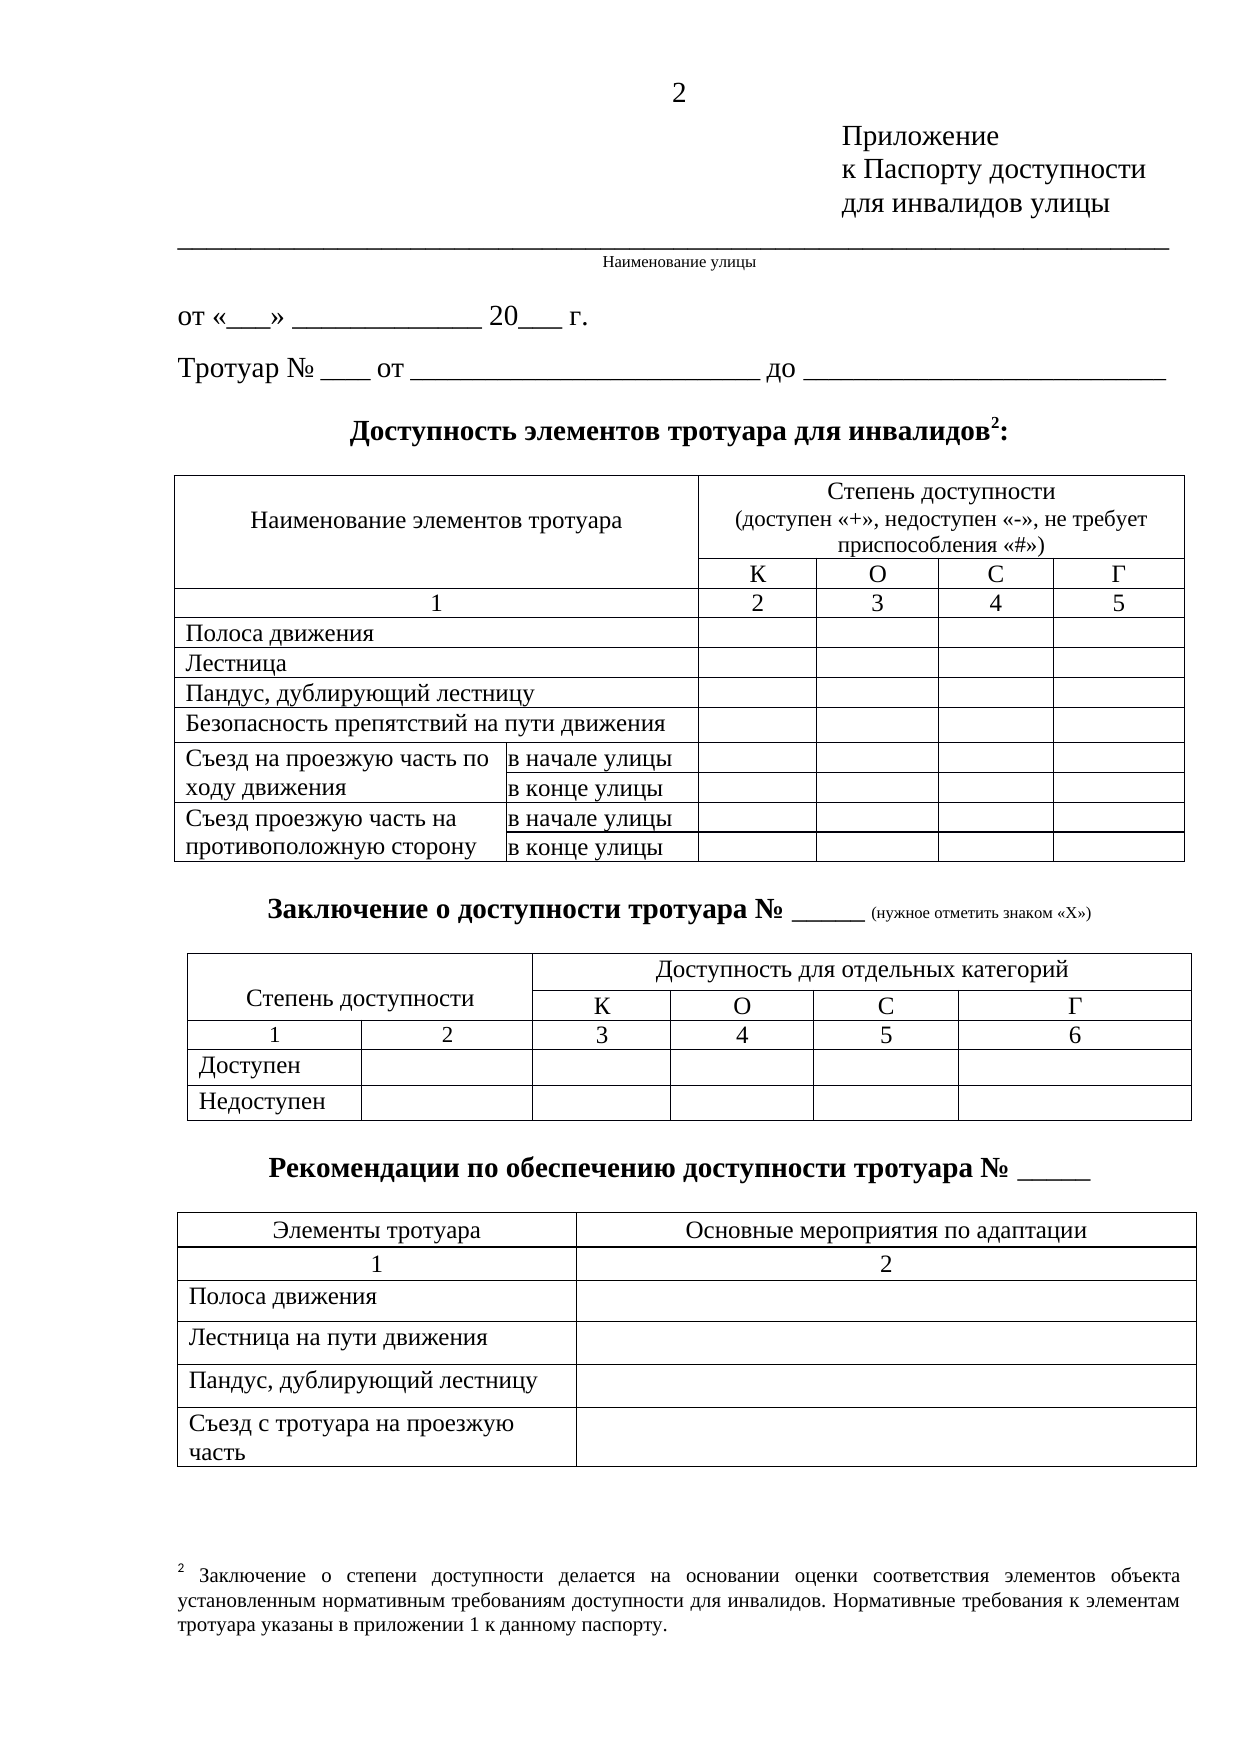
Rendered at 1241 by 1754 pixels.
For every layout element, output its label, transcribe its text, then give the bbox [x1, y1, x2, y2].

table_cell [817, 773, 938, 802]
table_cell [671, 1050, 813, 1085]
table_cell [699, 618, 816, 647]
table_cell [939, 803, 1053, 831]
table_cell [817, 743, 938, 772]
table_cell [959, 1086, 1191, 1120]
table_cell [699, 803, 816, 831]
table_cell [817, 648, 938, 677]
table_cell [939, 833, 1053, 861]
table_cell С [814, 991, 958, 1019]
table_cell Съезд с тротуара на проезжую часть [178, 1408, 576, 1466]
table_cell Пандус, дублирующий лестницу [175, 678, 698, 707]
table_cell [814, 1050, 958, 1085]
text Наименование улицы [177, 252, 1181, 271]
table_cell [362, 1050, 532, 1085]
table_cell [1054, 773, 1184, 802]
table_cell 1 [178, 1248, 576, 1280]
table_cell Лестница [175, 648, 698, 677]
table_cell [939, 618, 1053, 647]
table_cell в конце улицы [507, 833, 698, 861]
table_cell [939, 743, 1053, 772]
table_cell К [533, 991, 670, 1019]
table_cell [814, 1086, 958, 1120]
table_cell 3 [817, 589, 938, 617]
table_cell [817, 618, 938, 647]
table_cell [699, 678, 816, 707]
table_cell 1 [175, 589, 698, 617]
table_header Элементы тротуара [178, 1213, 576, 1246]
text Доступность элементов тротуара для инвалидов: [177, 413, 1181, 446]
table_cell в конце улицы [507, 773, 698, 802]
table_cell [817, 708, 938, 742]
table_cell К [699, 559, 816, 587]
text Заключение о доступности тротуара № _____ (нужное отметить знаком «Х») [177, 891, 1181, 924]
table_cell [533, 1050, 670, 1085]
table_header Доступность для отдельных категорий [533, 954, 1191, 990]
table_cell [577, 1408, 1196, 1466]
table_cell [577, 1322, 1196, 1364]
table_cell Безопасность препятствий на пути движения [175, 708, 698, 742]
table_header Степень доступности [188, 954, 532, 1019]
table_cell Доступен [188, 1050, 361, 1085]
table_cell [699, 833, 816, 861]
table_cell [1054, 678, 1184, 707]
table_cell 2 [699, 589, 816, 617]
text от «___» _____________ 20___ г. [177, 298, 1181, 331]
text Тротуар № ____ от ____________________________ до _____________________________ [177, 351, 1181, 384]
table_cell [671, 1086, 813, 1120]
table_cell [699, 648, 816, 677]
table_cell [699, 743, 816, 772]
table_cell Съезд на проезжую часть по ходу движения [175, 743, 506, 802]
text Приложение [177, 118, 1181, 152]
table_cell Недоступен [188, 1086, 361, 1120]
table_cell [1054, 708, 1184, 742]
table_cell [577, 1281, 1196, 1321]
table_cell [959, 1050, 1191, 1085]
table_cell в начале улицы [507, 803, 698, 831]
table_cell [699, 773, 816, 802]
table_cell О [671, 991, 813, 1019]
table_cell Полоса движения [175, 618, 698, 647]
table_cell С [939, 559, 1053, 587]
text Рекомендации по обеспечению доступности тротуара № _____ [177, 1150, 1181, 1183]
table_cell Съезд проезжую часть на противоположную сторону [175, 803, 506, 861]
table_cell [699, 708, 816, 742]
table_cell 1 [188, 1021, 361, 1049]
table_cell 2 [577, 1248, 1196, 1280]
table_cell [1054, 618, 1184, 647]
table_cell [1054, 648, 1184, 677]
table_header Основные мероприятия по адаптации [577, 1213, 1196, 1246]
table_cell [1054, 833, 1184, 861]
text ____________________________________________________________________ [177, 219, 1181, 252]
table_cell 4 [671, 1021, 813, 1049]
table_cell 5 [1054, 589, 1184, 617]
table_cell Г [959, 991, 1191, 1019]
table_header Наименование элементов тротуара [175, 476, 698, 587]
table_cell [1054, 803, 1184, 831]
table_cell [1054, 743, 1184, 772]
table_cell Лестница на пути движения [178, 1322, 576, 1364]
table_cell Полоса движения [178, 1281, 576, 1321]
text к Паспорту доступности [177, 152, 1181, 185]
table_cell Пандус, дублирующий лестницу [178, 1365, 576, 1407]
table_cell [817, 803, 938, 831]
table_cell [939, 648, 1053, 677]
table_cell в начале улицы [507, 743, 698, 772]
table_cell 3 [533, 1021, 670, 1049]
table_cell 6 [959, 1021, 1191, 1049]
table_header Степень доступности (доступен «+», недоступен «-», не требует приспособления «#») [699, 476, 1184, 558]
table_cell [577, 1365, 1196, 1407]
table_cell О [817, 559, 938, 587]
table_cell Г [1054, 559, 1184, 587]
table_cell [939, 773, 1053, 802]
table_cell [362, 1086, 532, 1120]
table_cell [817, 833, 938, 861]
table_cell [533, 1086, 670, 1120]
table_cell 2 [362, 1021, 532, 1049]
table_cell 4 [939, 589, 1053, 617]
table_cell [817, 678, 938, 707]
table_cell [939, 678, 1053, 707]
text для инвалидов улицы [177, 185, 1181, 219]
table_cell 5 [814, 1021, 958, 1049]
table_cell [939, 708, 1053, 742]
